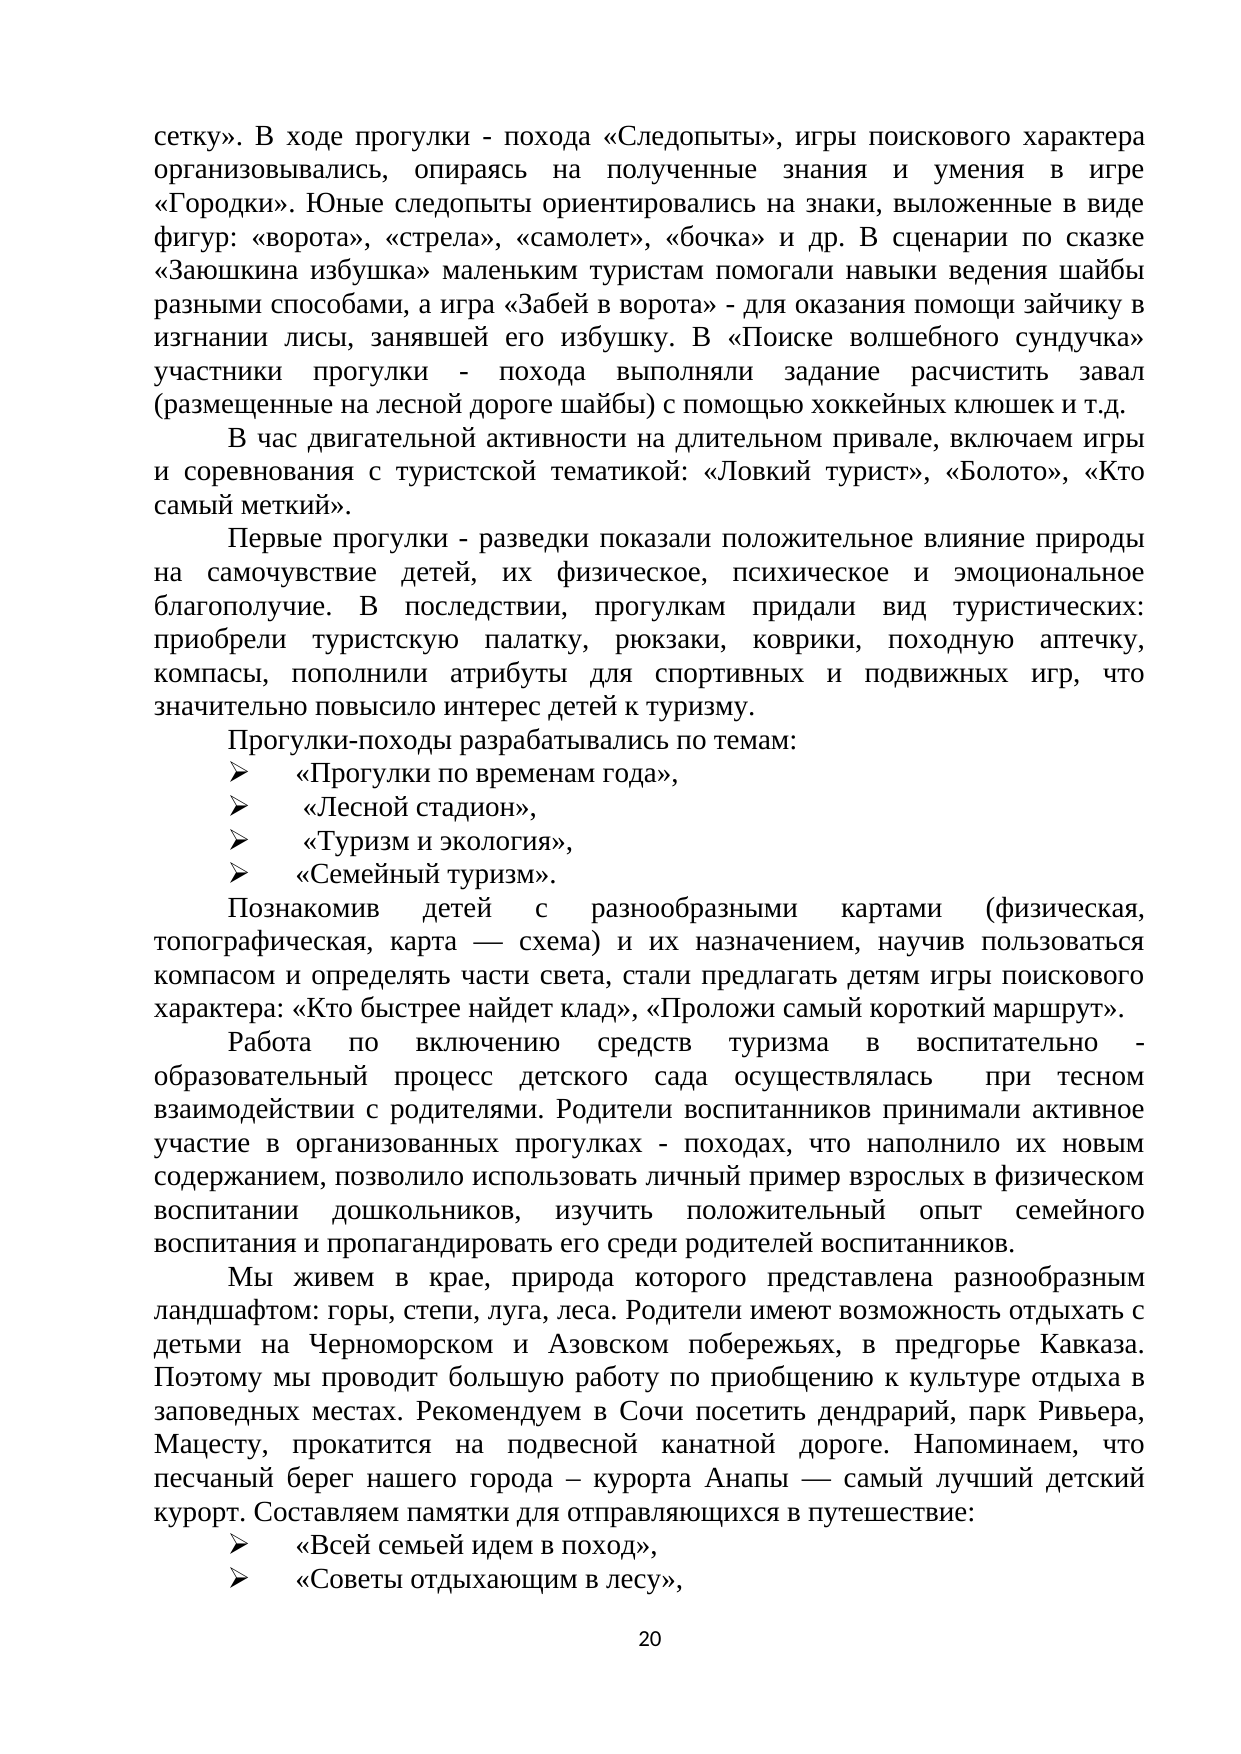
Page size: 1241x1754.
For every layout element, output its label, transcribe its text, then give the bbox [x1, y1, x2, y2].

text В час двигательной активности на длительном привале, включаем игры и соревнования с туристской тематикой: «Ловкий турист», «Болото», «Кто самый меткий». [154, 420, 1146, 521]
list «Лесной стадион», [154, 789, 1146, 823]
text Работа по включению средств туризма в воспитательно - образовательный процесс детского сада осуществлялась при тесном взаимодействии с родителями. Родители воспитанников принимали активное участие в организованных прогулках - походах, что наполнило их новым содержанием, позволило использовать личный пример взрослых в физическом воспитании дошкольников, изучить положительный опыт семейного воспитания и пропагандировать его среди родителей воспитанников. [154, 1024, 1146, 1259]
list «Семейный туризм». [154, 856, 1146, 890]
text Прогулки-походы разрабатывались по темам: [154, 722, 1146, 755]
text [154, 118, 1146, 420]
list «Прогулки по временам года», [154, 755, 1146, 789]
list «Туризм и экология», [154, 823, 1146, 856]
text Познакомив детей с разнообразными картами (физическая, топографическая, карта — схема) и их назначением, научив пользоваться компасом и определять части света, стали предлагать детям игры поискового характера: «Кто быстрее найдет клад», «Проложи самый короткий маршрут». [154, 890, 1146, 1024]
list «Советы отдыхающим в лесу», [154, 1561, 1146, 1594]
text Первые прогулки - разведки показали положительное влияние природы на самочувствие детей, их физическое, психическое и эмоциональное благополучие. В последствии, прогулкам придали вид туристических: приобрели туристскую палатку, рюкзаки, коврики, походную аптечку, компасы, пополнили атрибуты для спортивных и подвижных игр, что значительно повысило интерес детей к туризму. [154, 521, 1146, 722]
text Мы живем в крае, природа которого представлена разнообразным ландшафтом: горы, степи, луга, леса. Родители имеют возможность отдыхать с детьми на Черноморском и Азовском побережьях, в предгорье Кавказа. Поэтому мы проводит большую работу по приобщению к культуре отдыха в заповедных местах. Рекомендуем в Сочи посетить дендрарий, парк Ривьера, Мацесту, прокатится на подвесной канатной дороге. Напоминаем, что песчаный берег нашего города – курорта Анапы — самый лучший детский курорт. Составляем памятки для отправляющихся в путешествие: [154, 1259, 1146, 1527]
list «Всей семьей идем в поход», [154, 1527, 1146, 1561]
